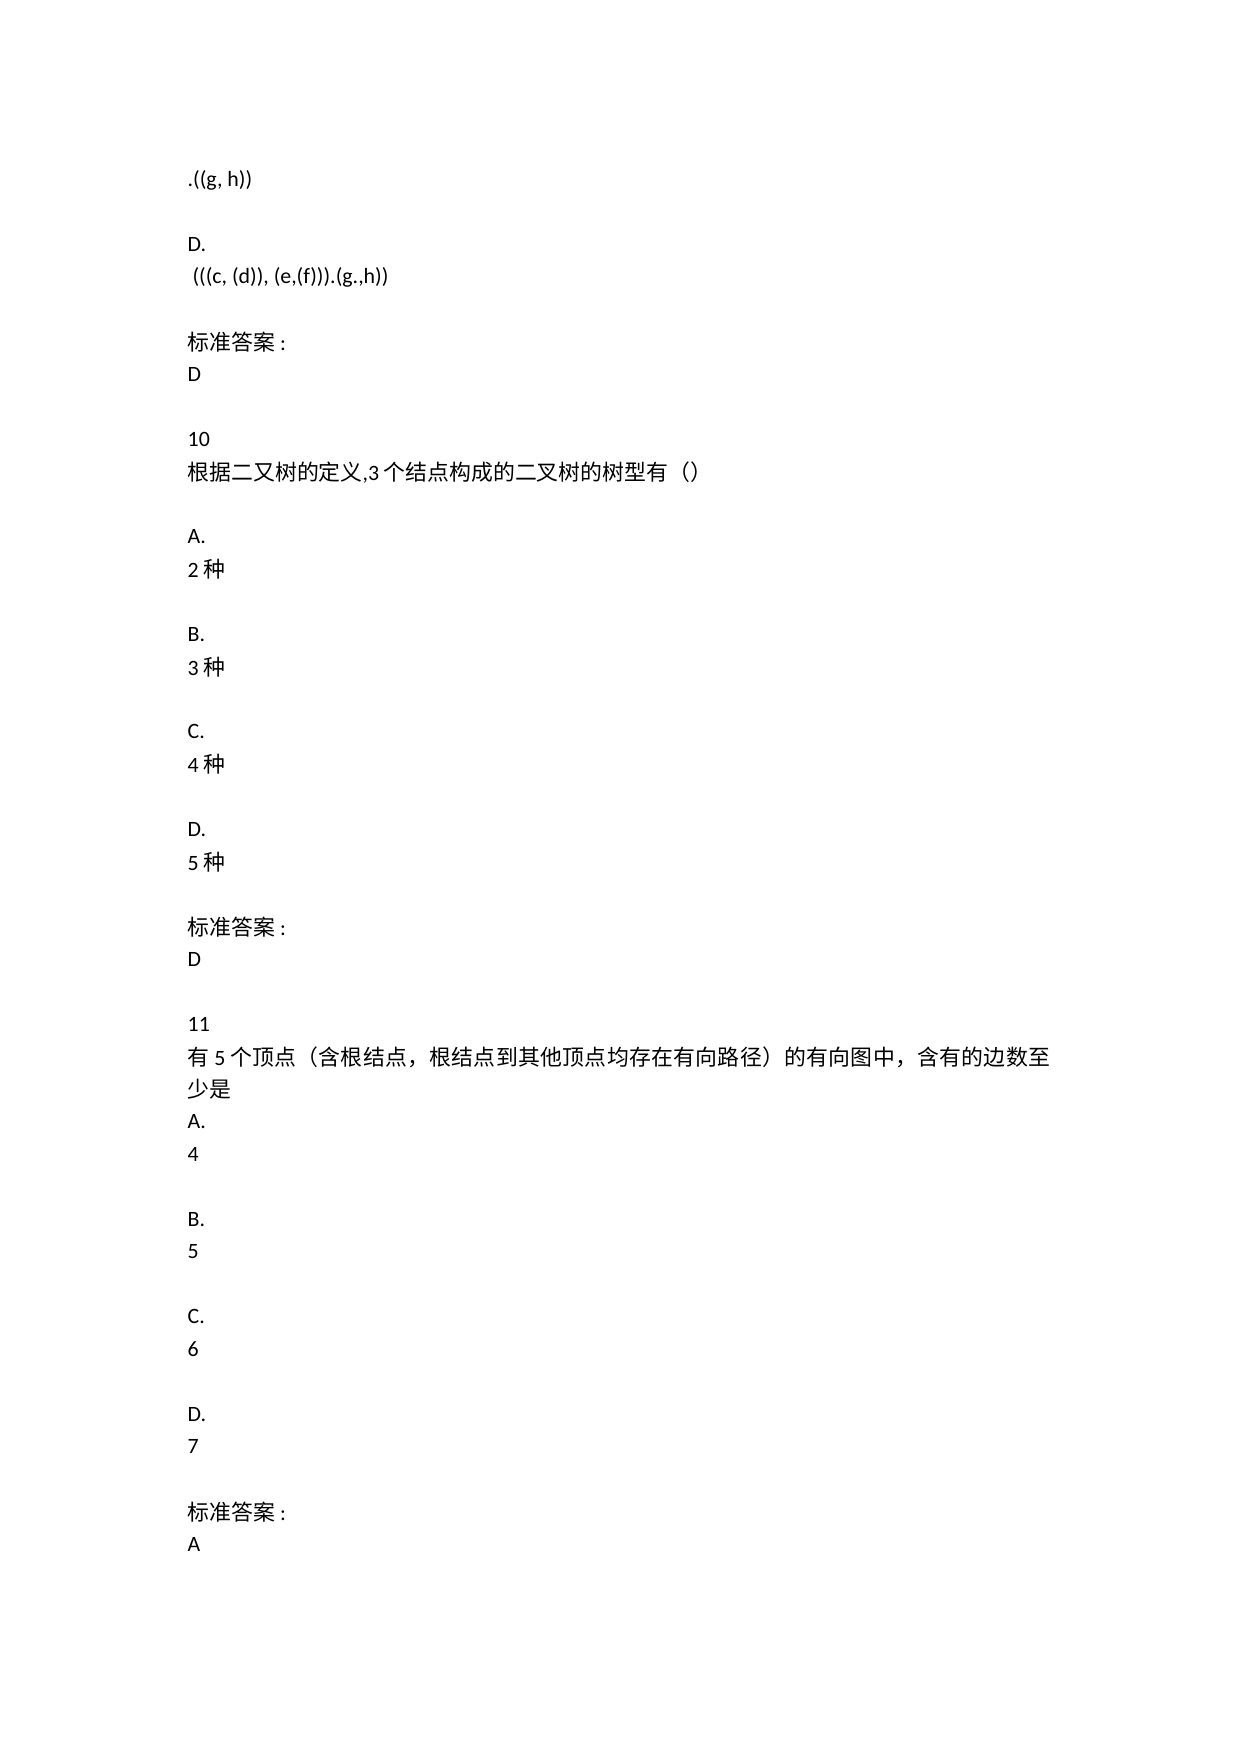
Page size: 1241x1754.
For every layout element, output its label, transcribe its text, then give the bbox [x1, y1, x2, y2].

text D [187, 942, 1053, 974]
text B. [187, 1202, 1053, 1234]
text (((c, (d)), (e,(f))).(g.,h)) [187, 259, 1053, 292]
text A. [187, 1104, 1053, 1137]
text 10 [187, 422, 1053, 454]
text A [187, 1527, 1053, 1559]
text .((g, h)) [187, 162, 1053, 194]
text B. [187, 617, 1053, 649]
text 标准答案 : [187, 324, 1053, 357]
text A. [187, 519, 1053, 552]
text 2种 [187, 552, 1053, 584]
text 根据二又树的定义,3个结点构成的二叉树的树型有（） [187, 454, 1053, 487]
text 标准答案 : [187, 1494, 1053, 1527]
text 3种 [187, 649, 1053, 682]
text 6 [187, 1332, 1053, 1364]
text 5种 [187, 844, 1053, 877]
text D [187, 357, 1053, 389]
text C. [187, 1299, 1053, 1332]
text 4种 [187, 747, 1053, 779]
text 11 [187, 1007, 1053, 1039]
text D. [187, 227, 1053, 259]
text C. [187, 714, 1053, 747]
text 标准答案 : [187, 909, 1053, 942]
text 4 [187, 1137, 1053, 1169]
text 5 [187, 1234, 1053, 1267]
text D. [187, 1397, 1053, 1429]
text 7 [187, 1429, 1053, 1462]
text 有5个顶点（含根结点，根结点到其他顶点均存在有向路径）的有向图中，含有的边数至少是 [187, 1039, 1053, 1104]
text D. [187, 812, 1053, 844]
